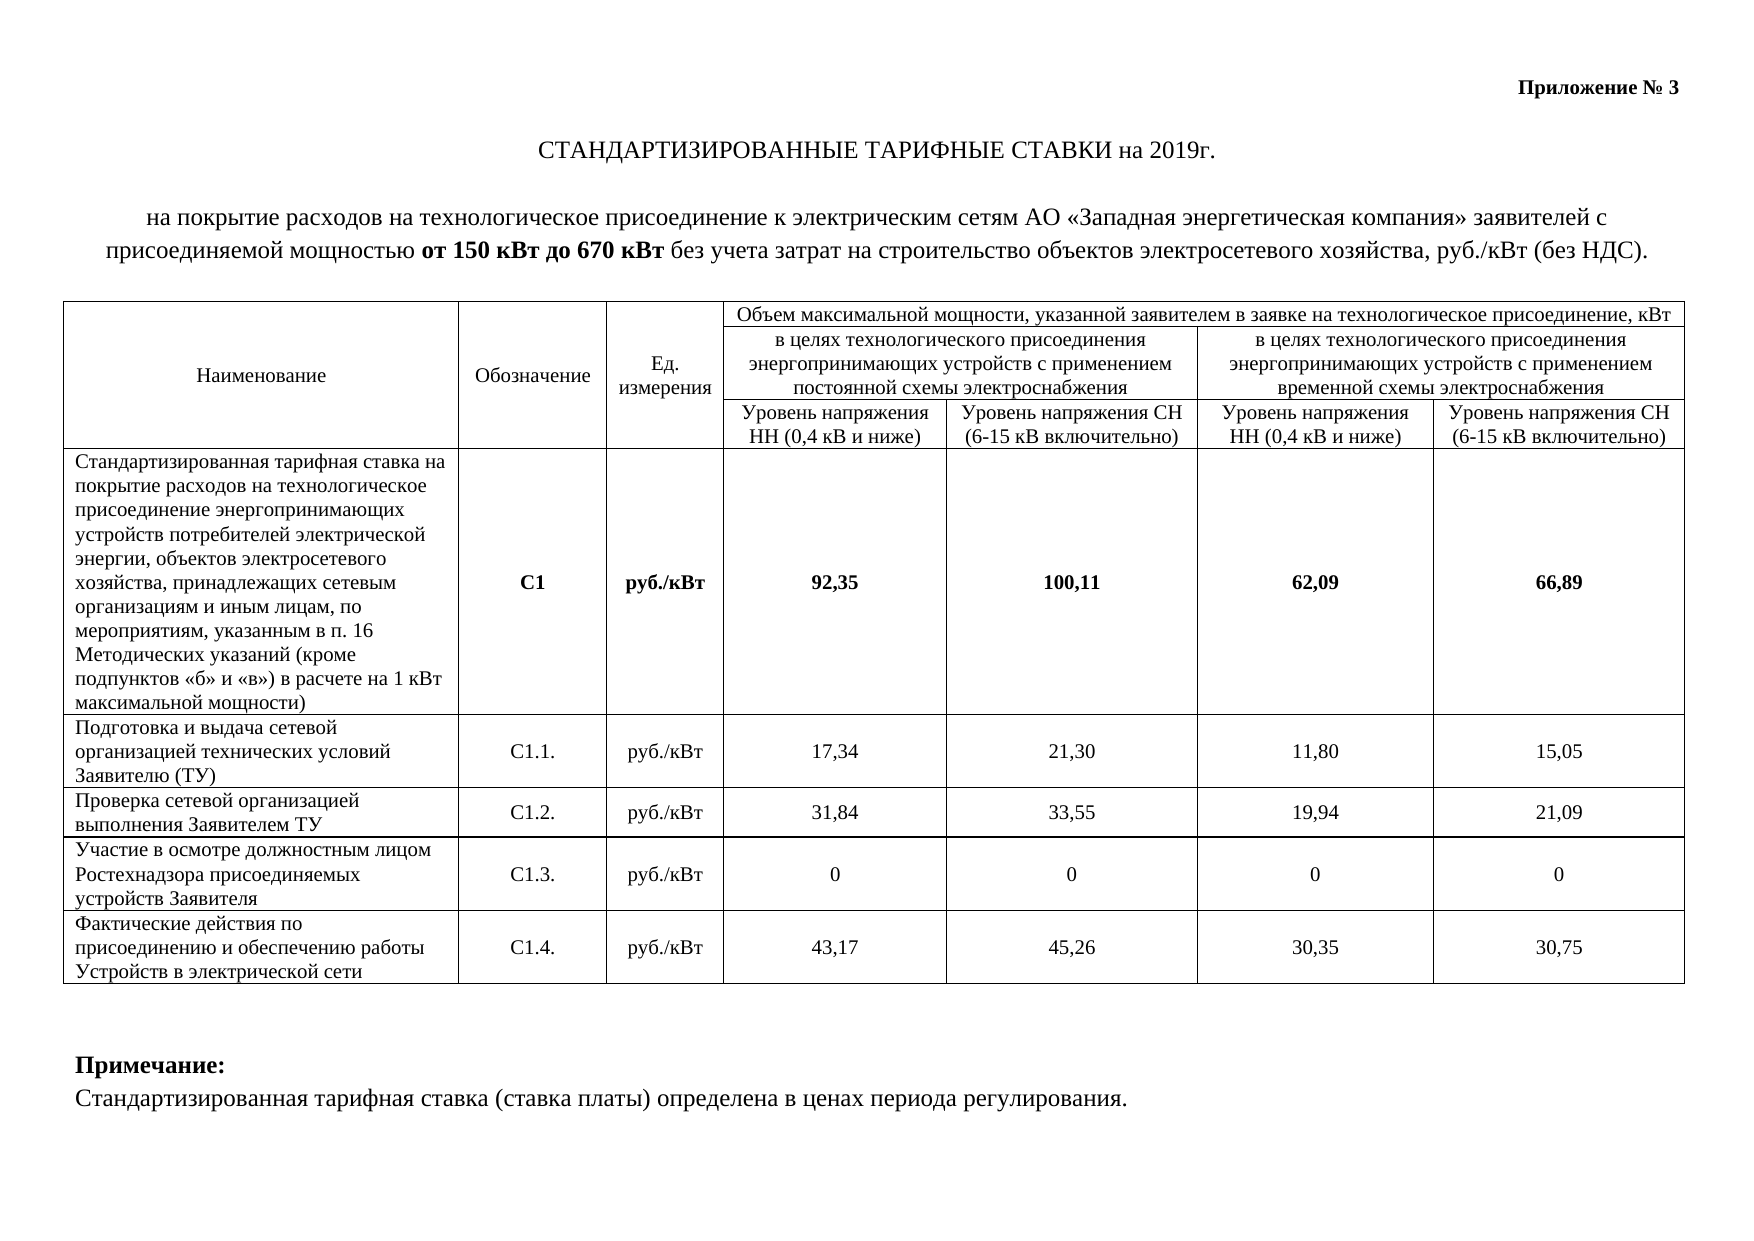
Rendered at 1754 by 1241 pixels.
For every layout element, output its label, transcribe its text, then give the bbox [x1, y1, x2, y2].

table_cell 62,09 [1198, 449, 1433, 714]
table_cell 19,94 [1198, 788, 1433, 836]
table_cell в целях технологического присоединения энергопринимающих устройств с применением постоянной схемы электроснабжения [724, 327, 1197, 399]
table_cell Участие в осмотре должностным лицом Ростехнадзора присоединяемых устройств Заявителя [64, 838, 458, 909]
table_cell Уровень напряжения НН (0,4 кВ и ниже) [1198, 400, 1433, 448]
table_cell 11,80 [1198, 715, 1433, 787]
table_cell в целях технологического присоединения энергопринимающих устройств с применением временной схемы электроснабжения [1198, 327, 1684, 399]
table_cell Проверка сетевой организацией выполнения Заявителем ТУ [64, 788, 458, 836]
table_cell 30,75 [1434, 911, 1684, 983]
table_cell С1.2. [459, 788, 606, 836]
table_cell 17,34 [724, 715, 946, 787]
table_cell Уровень напряжения СН (6-15 кВ включительно) [1434, 400, 1684, 448]
table_header Наименование [64, 302, 458, 448]
table_cell руб./кВт [607, 838, 723, 909]
table_header Объем максимальной мощности, указанной заявителем в заявке на технологическое присоединение, кВт [724, 302, 1684, 326]
table_cell руб./кВт [607, 715, 723, 787]
text Приложение № 3 [75, 75, 1679, 99]
table_cell 33,55 [947, 788, 1197, 836]
table_cell 30,35 [1198, 911, 1433, 983]
table_cell 0 [1434, 838, 1684, 909]
text СТАНДАРТИЗИРОВАННЫЕ ТАРИФНЫЕ СТАВКИ на 2019г. [75, 136, 1679, 164]
table_cell 15,05 [1434, 715, 1684, 787]
table_cell 0 [947, 838, 1197, 909]
table_cell руб./кВт [607, 911, 723, 983]
table_cell 66,89 [1434, 449, 1684, 714]
table_cell Подготовка и выдача сетевой организацией технических условий Заявителю (ТУ) [64, 715, 458, 787]
text на покрытие расходов на технологическое присоединение к электрическим сетям АО «Западная энергетическая компания» заявителей с присоединяемой мощностью от 150 кВт до 670 кВт без учета затрат на строительство объектов электросетевого хозяйства, руб./кВт (без НДС). [75, 202, 1679, 263]
table_cell С1 [459, 449, 606, 714]
table_header Обозначение [459, 302, 606, 448]
table_cell 21,30 [947, 715, 1197, 787]
table_header Ед. измерения [607, 302, 723, 448]
table_cell Стандартизированная тарифная ставка на покрытие расходов на технологическое присоединение энергопринимающих устройств потребителей электрической энергии, объектов электросетевого хозяйства, принадлежащих сетевым организациям и иным лицам, по мероприятиям, указанным в п. 16 Методических указаний (кроме подпунктов «б» и «в») в расчете на 1 кВт максимальной мощности) [64, 449, 458, 714]
text Стандартизированная тарифная ставка (ставка платы) определена в ценах периода регулирования. [75, 1083, 1679, 1112]
table_cell Фактические действия по присоединению и обеспечению работы Устройств в электрической сети [64, 911, 458, 983]
table_cell 0 [1198, 838, 1433, 909]
table_cell 45,26 [947, 911, 1197, 983]
table_cell С1.4. [459, 911, 606, 983]
table_cell 21,09 [1434, 788, 1684, 836]
table_cell 31,84 [724, 788, 946, 836]
table_cell Уровень напряжения НН (0,4 кВ и ниже) [724, 400, 946, 448]
table_cell С1.1. [459, 715, 606, 787]
table_cell руб./кВт [607, 788, 723, 836]
table_cell Уровень напряжения СН (6-15 кВ включительно) [947, 400, 1197, 448]
text Примечание: [75, 1050, 1679, 1079]
table_cell С1.3. [459, 838, 606, 909]
table_cell 100,11 [947, 449, 1197, 714]
table_cell 43,17 [724, 911, 946, 983]
table_cell 0 [724, 838, 946, 909]
table_cell руб./кВт [607, 449, 723, 714]
table_cell 92,35 [724, 449, 946, 714]
